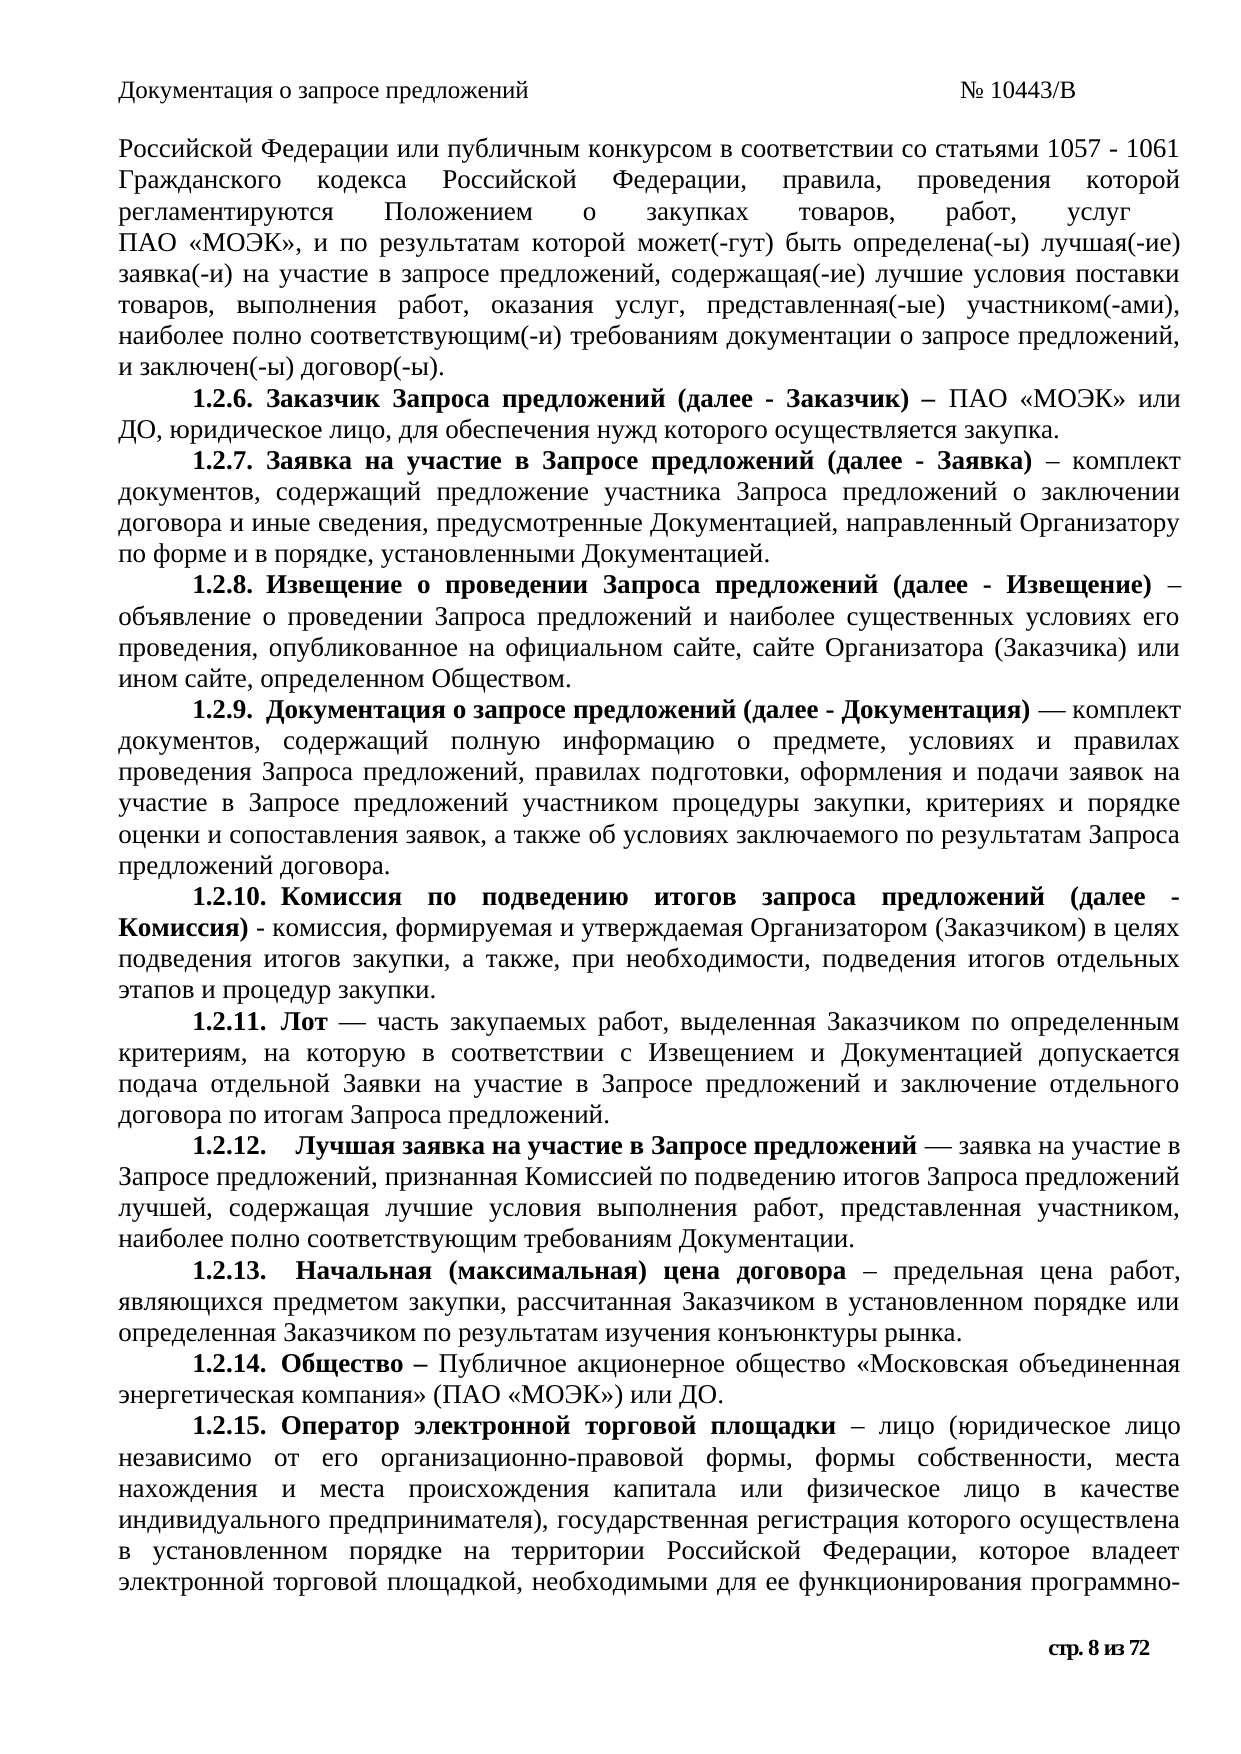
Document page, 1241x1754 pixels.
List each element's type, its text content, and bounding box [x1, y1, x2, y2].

list Извещение о проведении Запроса предложений (далее - Извещение) – объявление о проведении Запроса предложений и наиболее существенных условиях его проведения, опубликованное на официальном сайте, сайте Организатора (Заказчика) или ином сайте, определенном Обществом. [118, 568, 1181, 693]
list Заказчик Запроса предложений (далее - Заказчик) – ПАО «МОЭК» или ДО, юридическое лицо, для обеспечения нужд которого осуществляется закупка. [118, 382, 1181, 444]
list Заявка на участие в Запросе предложений (далее - Заявка) – комплект документов, содержащий предложение участника Запроса предложений о заключении договора и иные сведения, предусмотренные Документацией, направленный Организатору по форме и в порядке, установленными Документацией. [118, 444, 1181, 568]
list Лучшая заявка на участие в Запросе предложений — заявка на участие в Запросе предложений, признанная Комиссией по подведению итогов Запроса предложений лучшей, содержащая лучшие условия выполнения работ, представленная участником, наиболее полно соответствующим требованиям Документации. [118, 1129, 1181, 1254]
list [118, 132, 1181, 382]
list Начальная (максимальная) цена договора – предельная цена работ, являющихся предметом закупки, рассчитанная Заказчиком в установленном порядке или определенная Заказчиком по результатам изучения конъюнктуры рынка. [118, 1254, 1181, 1347]
list Лот — часть закупаемых работ, выделенная Заказчиком по определенным критериям, на которую в соответствии с Извещением и Документацией допускается подача отдельной Заявки на участие в Запросе предложений и заключение отдельного договора по итогам Запроса предложений. [118, 1004, 1181, 1129]
list Общество – Публичное акционерное общество «Московская объединенная энергетическая компания» (ПАО «МОЭК») или ДО. [118, 1347, 1181, 1409]
list Документация о запросе предложений (далее - Документация) — комплект документов, содержащий полную информацию о предмете, условиях и правилах проведения Запроса предложений, правилах подготовки, оформления и подачи заявок на участие в Запросе предложений участником процедуры закупки, критериях и порядке оценки и сопоставления заявок, а также об условиях заключаемого по результатам Запроса предложений договора. [118, 693, 1181, 880]
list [118, 1409, 1181, 1596]
list Комиссия по подведению итогов запроса предложений (далее -Комиссия) - комиссия, формируемая и утверждаемая Организатором (Заказчиком) в целях подведения итогов закупки, а также, при необходимости, подведения итогов отдельных этапов и процедур закупки. [118, 880, 1181, 1004]
